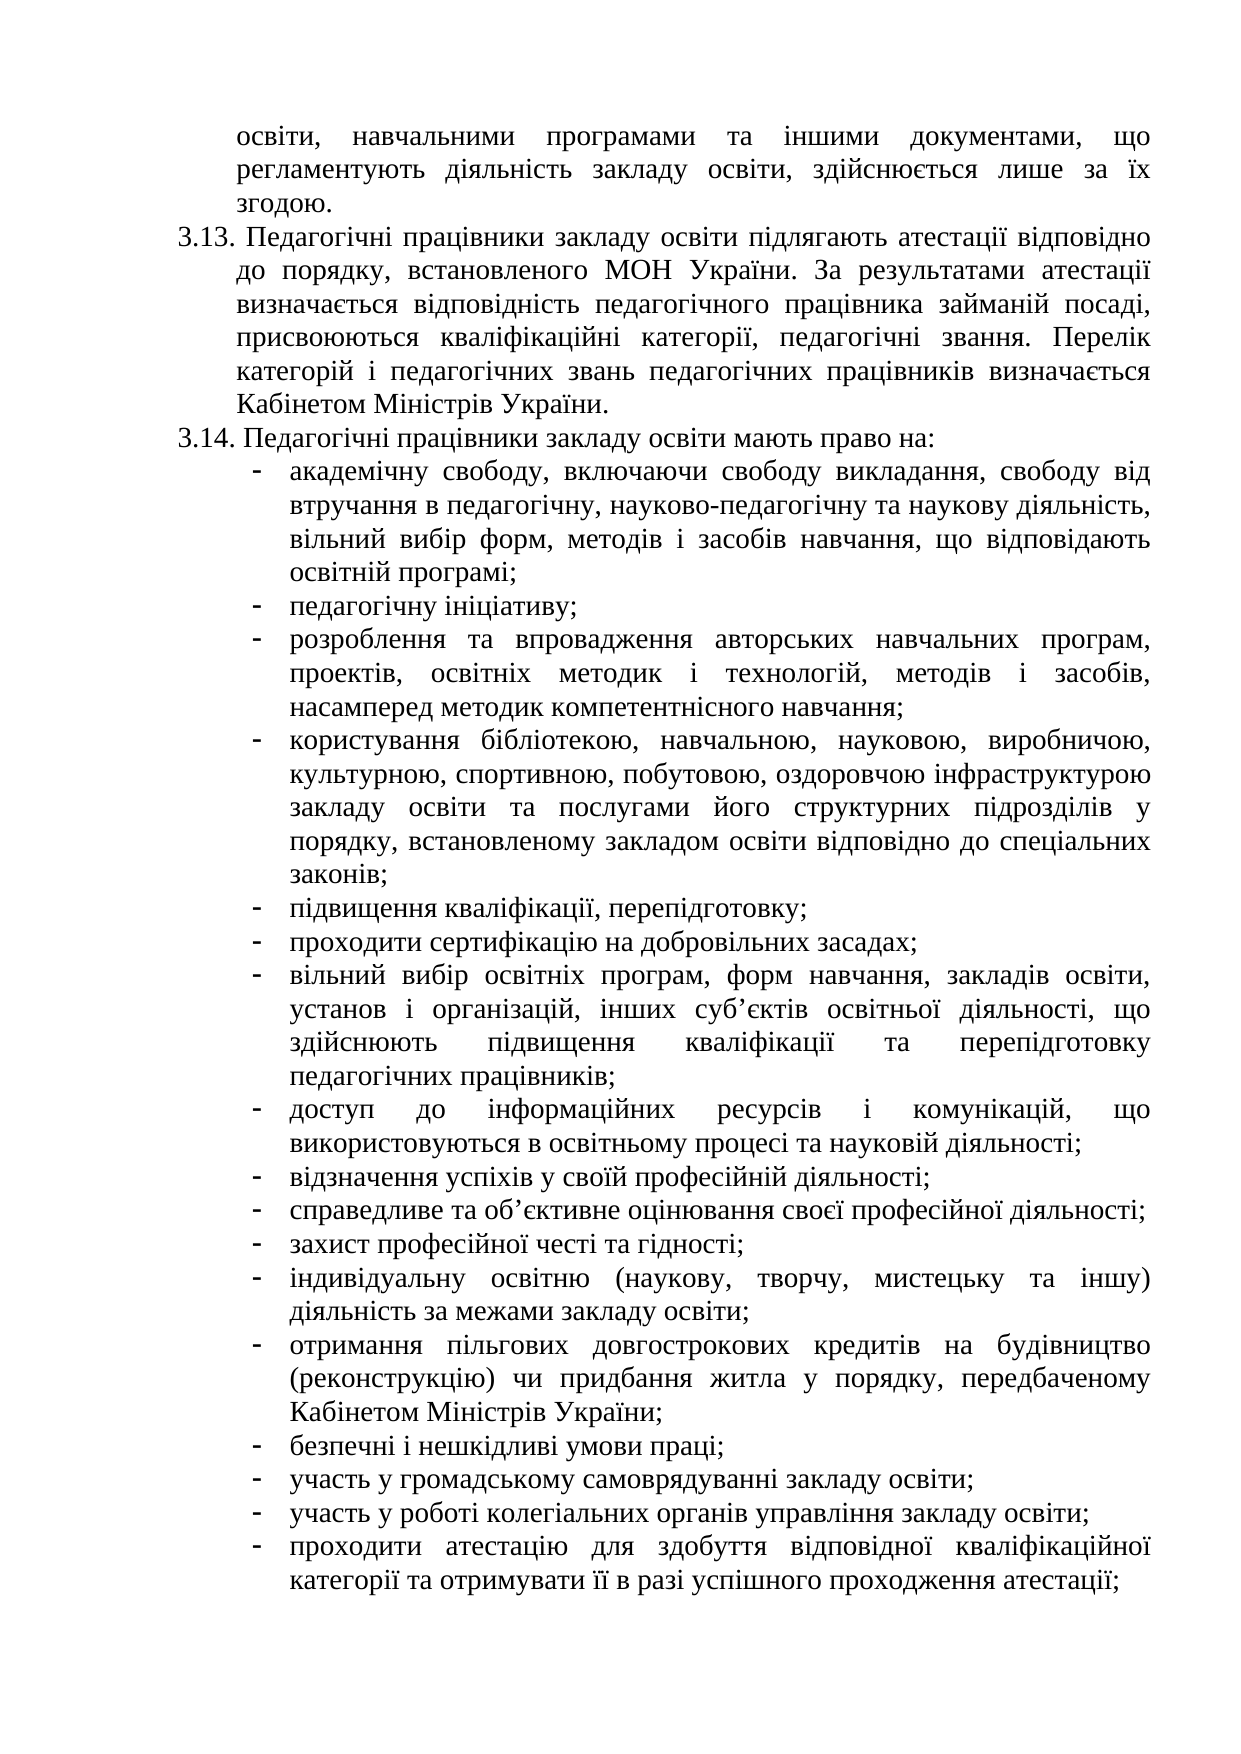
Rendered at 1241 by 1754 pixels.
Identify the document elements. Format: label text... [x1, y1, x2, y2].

list користування бібліотекою, навчальною, науковою, виробничою, культурною, спортивною, побутовою, оздоровчою інфраструктурою закладу освіти та послугами його структурних підрозділів у порядку, встановленому закладом освіти відповідно до спеціальних законів; [252, 722, 1152, 890]
text 3.14. Педагогічні працівники закладу освіти мають право на: [177, 420, 1152, 453]
list педагогічну ініціативу; [252, 588, 1152, 621]
list розроблення та впровадження авторських навчальних програм, проектів, освітніх методик і технологій, методів і засобів, насамперед методик компетентнісного навчання; [252, 621, 1152, 722]
list проходити атестацію для здобуття відповідної кваліфікаційної категорії та отримувати її в разі успішного проходження атестації; [252, 1528, 1152, 1596]
text 3.13. Педагогічні працівники закладу освіти підлягають атестації відповідно до порядку, встановленого МОН України. За результатами атестації визначається відповідність педагогічного працівника займаній посаді, присвоюються кваліфікаційні категорії, педагогічні звання. Перелік категорій і педагогічних звань педагогічних працівників визначається Кабінетом Міністрів України. [177, 219, 1152, 420]
list безпечні і нешкідливі умови праці; [252, 1428, 1152, 1461]
list отримання пільгових довгострокових кредитів на будівництво (реконструкцію) чи придбання житла у порядку, передбаченому Кабінетом Міністрів України; [252, 1327, 1152, 1428]
list участь у громадському самоврядуванні закладу освіти; [252, 1461, 1152, 1495]
list індивідуальну освітню (наукову, творчу, мистецьку та іншу) діяльність за межами закладу освіти; [252, 1260, 1152, 1327]
list вільний вибір освітніх програм, форм навчання, закладів освіти, установ і організацій, інших суб’єктів освітньої діяльності, що здійснюють підвищення кваліфікації та перепідготовку педагогічних працівників; [252, 957, 1152, 1092]
list проходити сертифікацію на добровільних засадах; [252, 924, 1152, 957]
list відзначення успіхів у своїй професійній діяльності; [252, 1159, 1152, 1192]
list захист професійної честі та гідності; [252, 1226, 1152, 1260]
list участь у роботі колегіальних органів управління закладу освіти; [252, 1495, 1152, 1528]
list академічну свободу, включаючи свободу викладання, свободу від втручання в педагогічну, науково-педагогічну та наукову діяльність, вільний вибір форм, методів і засобів навчання, що відповідають освітній програмі; [252, 453, 1152, 588]
list підвищення кваліфікації, перепідготовку; [252, 890, 1152, 924]
list доступ до інформаційних ресурсів і комунікацій, що використовуються в освітньому процесі та науковій діяльності; [252, 1092, 1152, 1159]
list справедливе та об’єктивне оцінювання своєї професійної діяльності; [252, 1192, 1152, 1226]
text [177, 118, 1152, 219]
